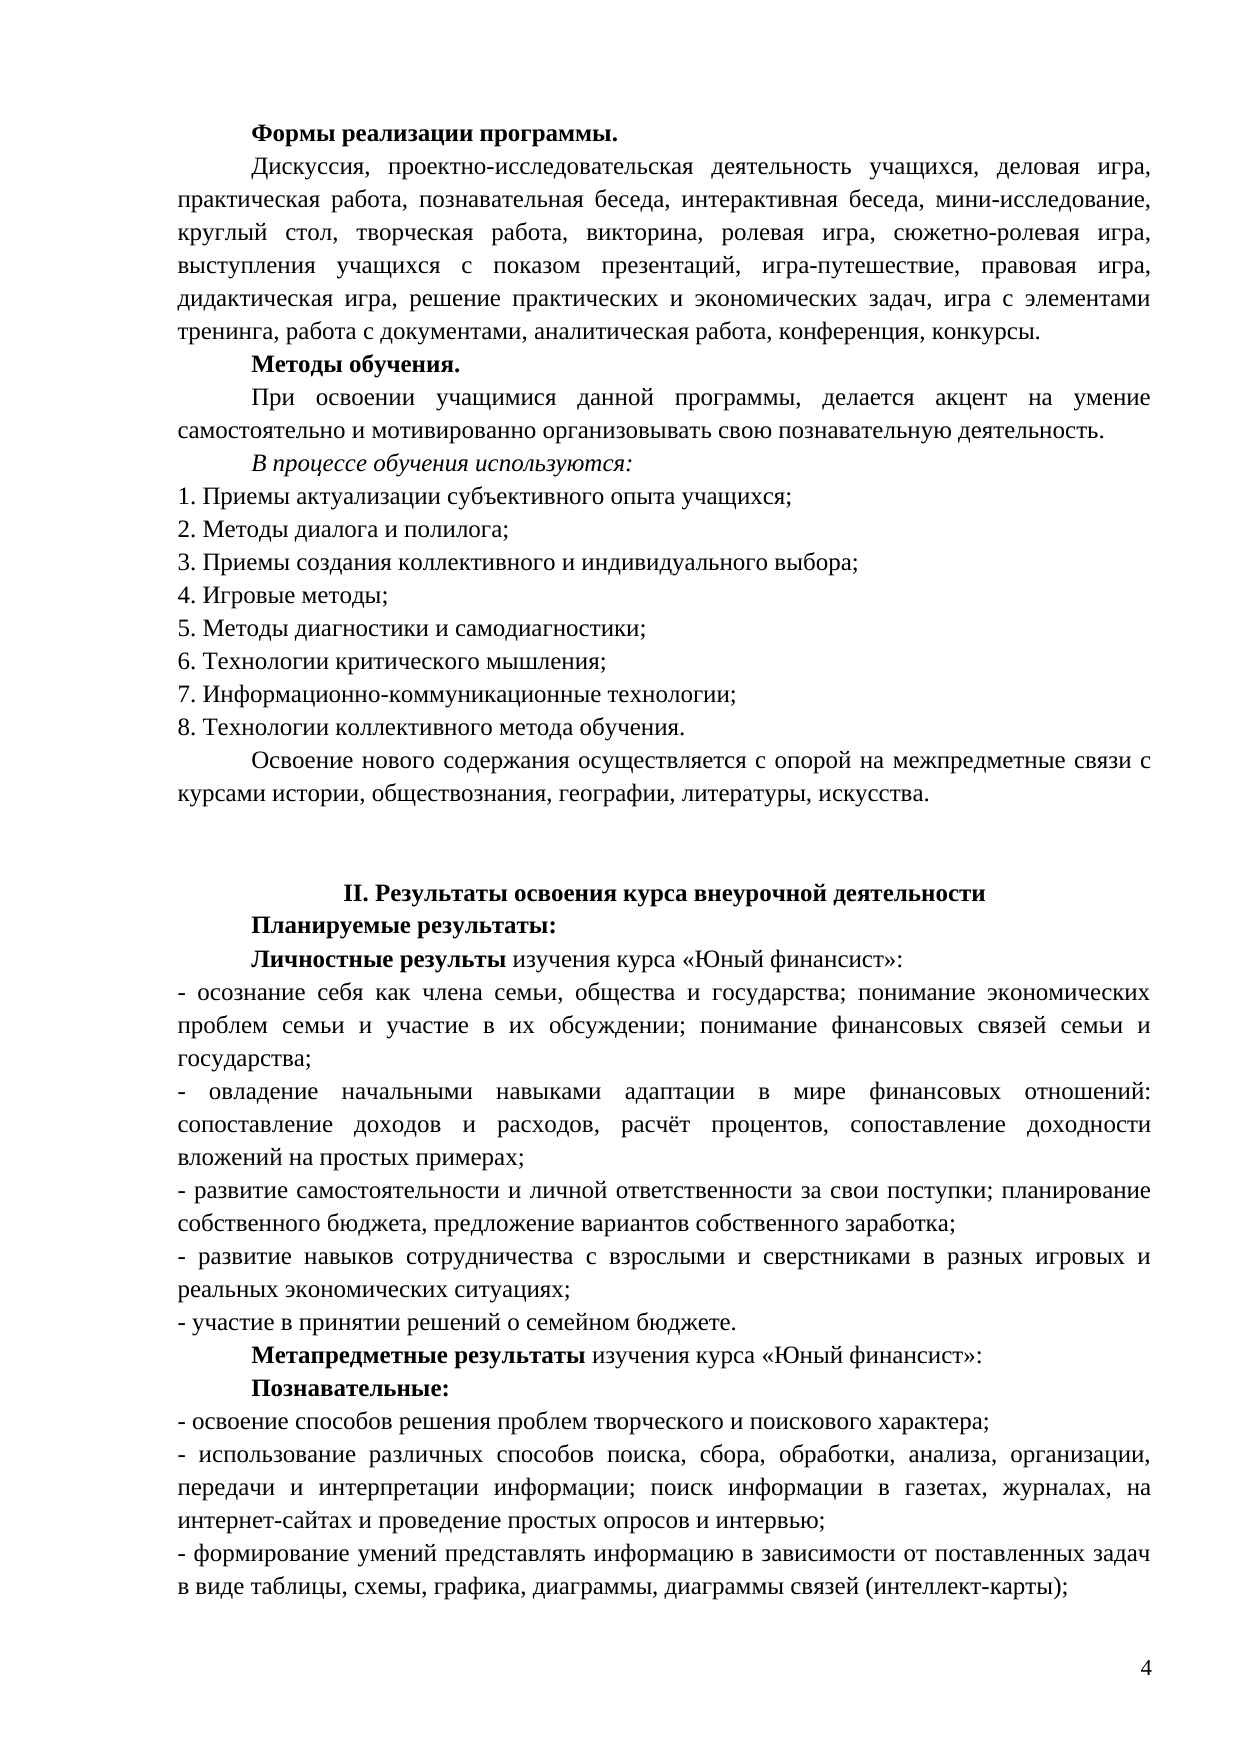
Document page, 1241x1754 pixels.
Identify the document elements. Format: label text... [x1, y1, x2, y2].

list Освоение нового содержания осуществляется с опорой на межпредметные связи с курсами истории, обществознания, географии, литературы, искусства. [177, 746, 1152, 807]
text Планируемые результаты: [177, 911, 1152, 939]
list 7. Информационно-коммуникационные технологии; [177, 679, 1152, 708]
text В процессе обучения используются: [177, 448, 1152, 477]
list Формы реализации программы. [177, 118, 1152, 147]
text Личностные результы изучения курса «Юный финансист»: [177, 944, 1152, 972]
list 4. Игровые методы; [177, 580, 1152, 609]
list 1. Приемы актуализации субъективного опыта учащихся; [177, 481, 1152, 510]
text - развитие навыков сотрудничества с взрослыми и сверстниками в разных игровых и реальных экономических ситуациях; [177, 1241, 1152, 1303]
text - использование различных способов поиска, сбора, обработки, анализа, организации, передачи и интерпретации информации; поиск информации в газетах, журналах, на интернет-сайтах и проведение простых опросов и интервью; [177, 1439, 1152, 1534]
text - овладение начальными навыками адаптации в мире финансовых отношений: сопоставление доходов и расходов, расчёт процентов, сопоставление доходности вложений на простых примерах; [177, 1076, 1152, 1171]
text - участие в принятии решений о семейном бюджете. [177, 1307, 1152, 1336]
list 6. Технологии критического мышления; [177, 646, 1152, 675]
list 2. Методы диалога и полилога; [177, 514, 1152, 543]
text Познавательные: [177, 1373, 1152, 1402]
list Методы обучения. [177, 349, 1152, 378]
list 5. Методы диагностики и самодиагностики; [177, 613, 1152, 642]
list 8. Технологии коллективного метода обучения. [177, 712, 1152, 741]
list Дискуссия, проектно-исследовательская деятельность учащихся, деловая игра, практическая работа, познавательная беседа, интерактивная беседа, мини-исследование, круглый стол, творческая работа, викторина, ролевая игра, сюжетно-ролевая игра, выступления учащихся с показом презентаций, игра-путешествие, правовая игра, дидактическая игра, решение практических и экономических задач, игра с элементами тренинга, работа с документами, аналитическая работа, конференция, конкурсы. [177, 151, 1152, 345]
text Метапредметные результаты изучения курса «Юный финансист»: [177, 1340, 1152, 1369]
text - формирование умений представлять информацию в зависимости от поставленных задач в виде таблицы, схемы, графика, диаграммы, диаграммы связей (интеллект-карты); [177, 1538, 1152, 1600]
text - освоение способов решения проблем творческого и поискового характера; [177, 1406, 1152, 1435]
list 3. Приемы создания коллективного и индивидуального выбора; [177, 547, 1152, 576]
text - развитие самостоятельности и личной ответственности за свои поступки; планирование собственного бюджета, предложение вариантов собственного заработка; [177, 1175, 1152, 1237]
text - осознание себя как члена семьи, общества и государства; понимание экономических проблем семьи и участие в их обсуждении; понимание финансовых связей семьи и государства; [177, 977, 1152, 1071]
list II. Результаты освоения курса внеурочной деятельности [177, 878, 1152, 906]
list При освоении учащимися данной программы, делается акцент на умение самостоятельно и мотивированно организовывать свою познавательную деятельность. [177, 382, 1152, 444]
